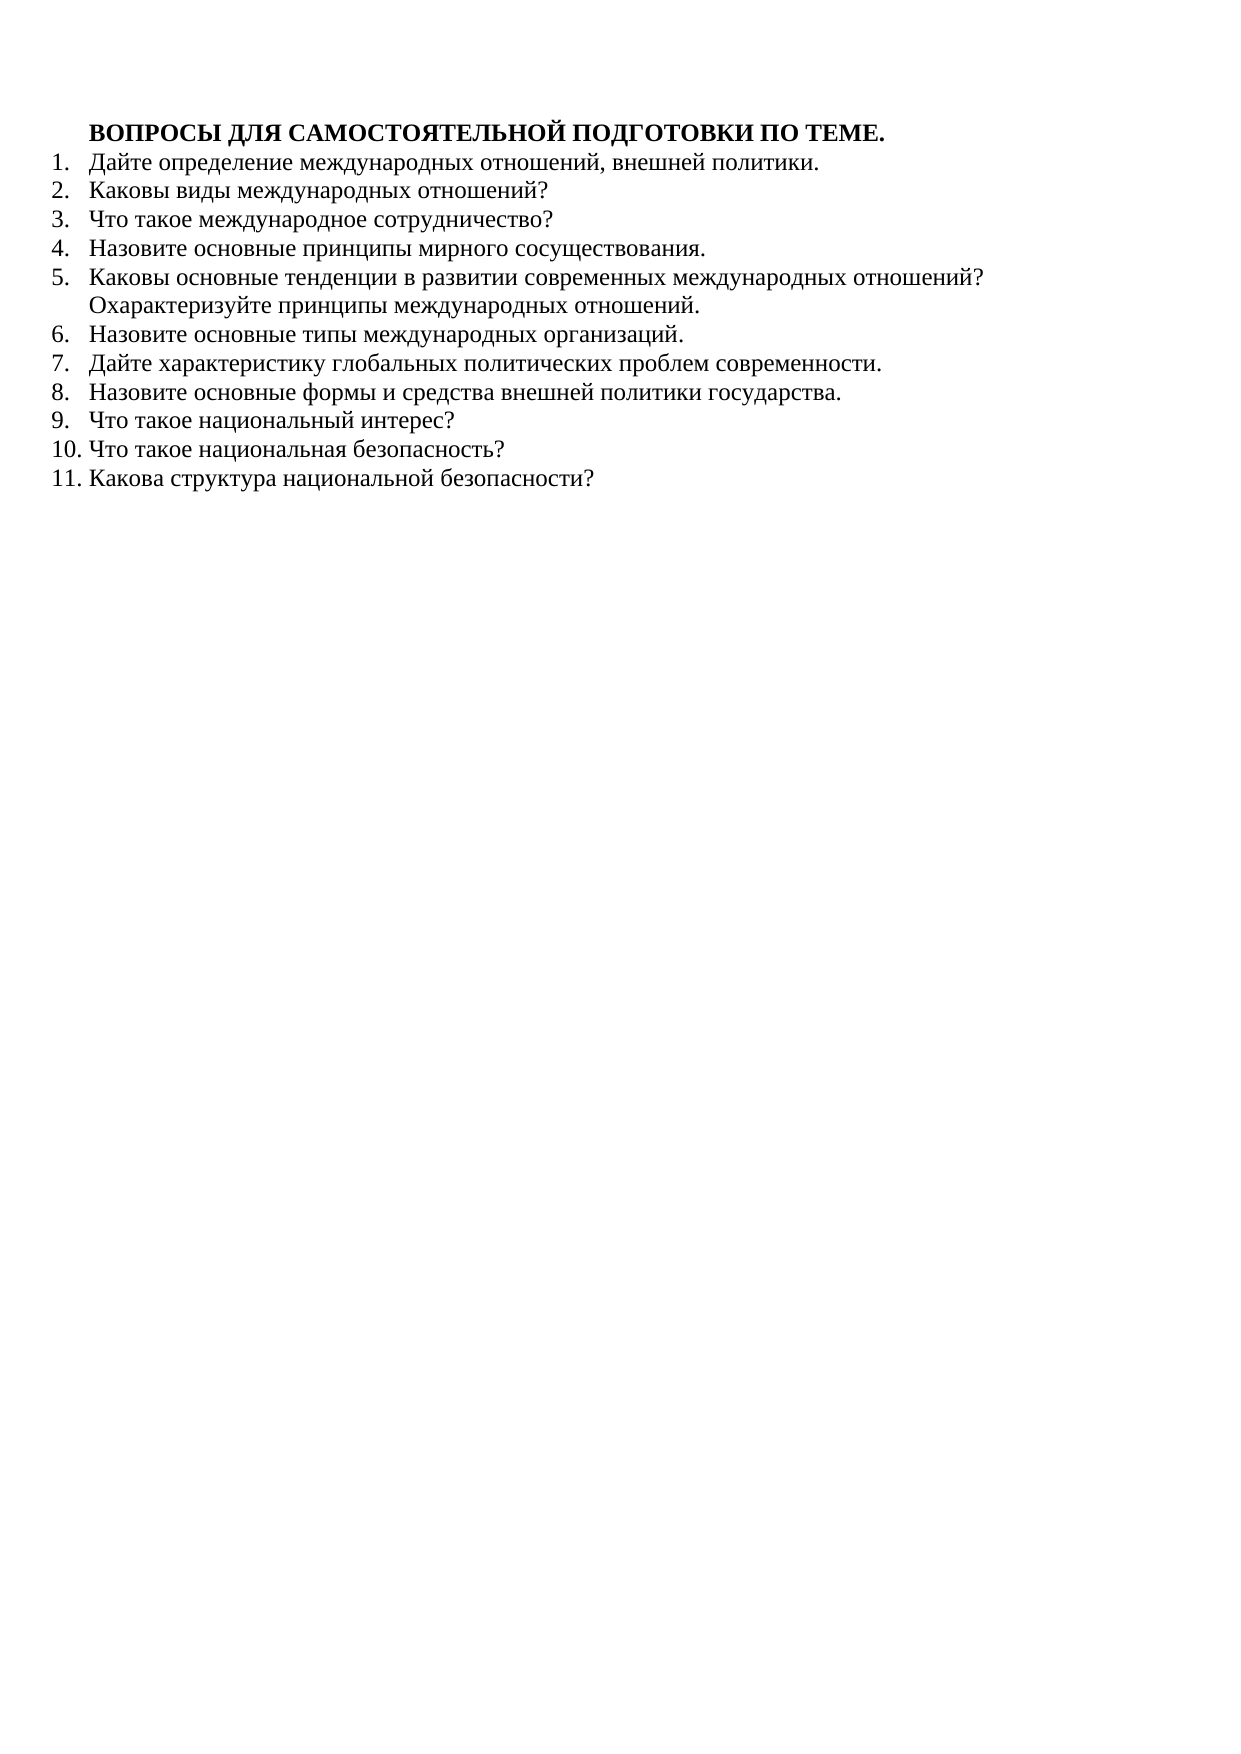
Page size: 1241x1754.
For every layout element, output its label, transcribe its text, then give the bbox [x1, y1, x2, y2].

list Что такое национальная безопасность? [51, 434, 1152, 463]
text ВОПРОСЫ ДЛЯ САМОСТОЯТЕЛЬНОЙ ПОДГОТОВКИ ПО ТЕМЕ. [89, 118, 1152, 147]
list Назовите основные формы и средства внешней политики государства. [51, 377, 1152, 406]
list Каковы основные тенденции в развитии современных международных отношений? Охарактеризуйте принципы международных отношений. [51, 262, 1152, 319]
list Дайте характеристику глобальных политических проблем современности. [51, 348, 1152, 377]
list Что такое международное сотрудничество? [51, 204, 1152, 233]
list Назовите основные принципы мирного сосуществования. [51, 233, 1152, 262]
list Назовите основные типы международных организаций. [51, 319, 1152, 348]
list Что такое национальный интерес? [51, 406, 1152, 434]
list Какова структура национальной безопасности? [51, 463, 1152, 492]
list Дайте определение международных отношений, внешней политики. [51, 147, 1152, 176]
list Каковы виды международных отношений? [51, 176, 1152, 204]
